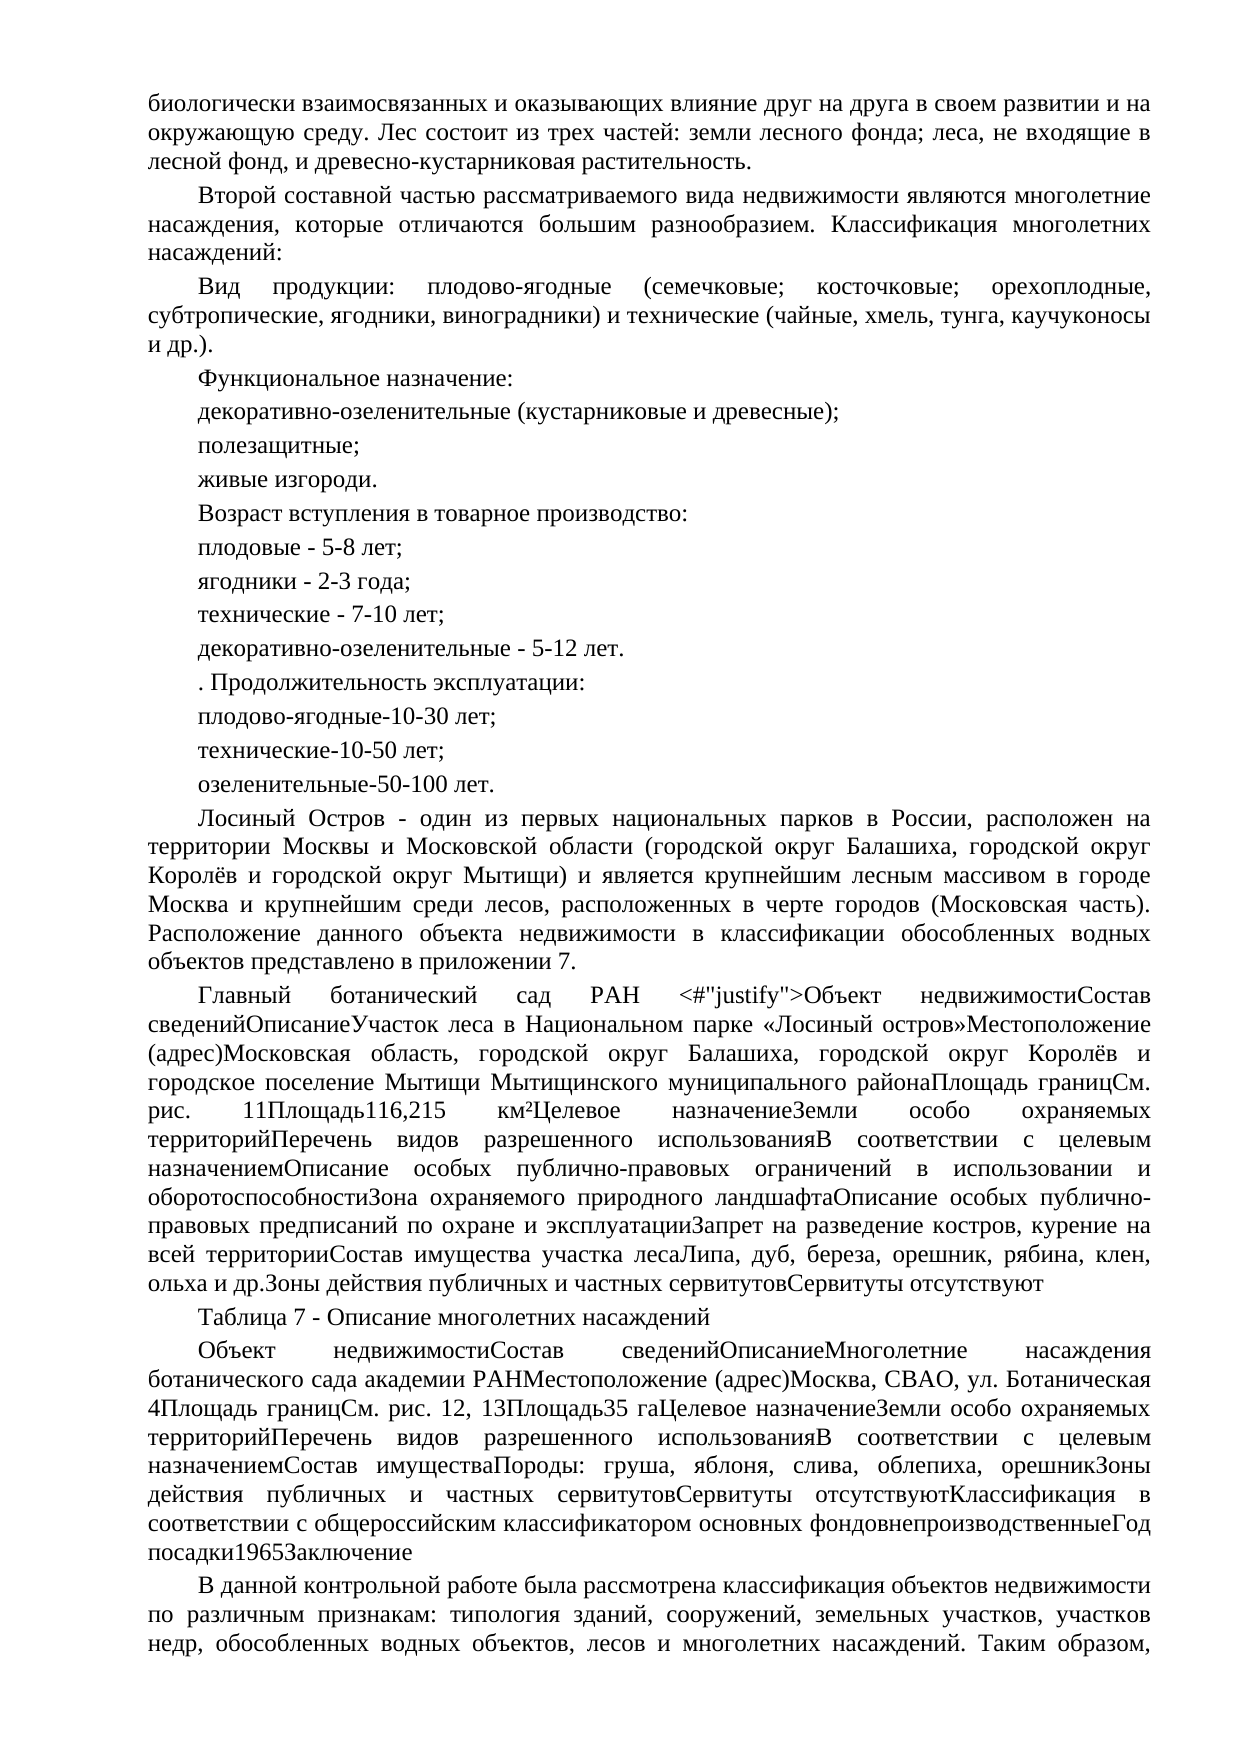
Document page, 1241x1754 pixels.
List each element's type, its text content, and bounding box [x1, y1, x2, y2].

text Второй составной частью рассматриваемого вида недвижимости являются многолетние насаждения, которые отличаются большим разнообразием. Классификация многолетних насаждений: [148, 180, 1152, 266]
text полезащитные; [148, 430, 1152, 459]
text ягодники - 2-3 года; [148, 566, 1152, 594]
text живые изгороди. [148, 464, 1152, 493]
text Возраст вступления в товарное производство: [148, 498, 1152, 527]
text Лосиный Остров - один из первых национальных парков в России, расположен на территории Москвы и Московской области (городской округ Балашиха, городской округ Королёв и городской округ Мытищи) и является крупнейшим лесным массивом в городе Москва и крупнейшим среди лесов, расположенных в черте городов (Московская часть). Расположение данного объекта недвижимости в классификации обособленных водных объектов представлено в приложении 7. [148, 803, 1152, 975]
text технические-10-50 лет; [148, 735, 1152, 764]
text озеленительные-50-100 лет. [148, 769, 1152, 798]
text плодовые - 5-8 лет; [148, 532, 1152, 561]
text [148, 1571, 1152, 1657]
text Функциональное назначение: [148, 363, 1152, 391]
text декоративно-озеленительные (кустарниковые и древесные); [148, 396, 1152, 425]
text Таблица 7 - Описание многолетних насаждений [148, 1302, 1152, 1330]
text технические - 7-10 лет; [148, 599, 1152, 628]
text плодово-ягодные-10-30 лет; [148, 701, 1152, 730]
text Главный ботанический сад РАН <#"justify">Объект недвижимостиСостав сведенийОписаниеУчасток леса в Национальном парке «Лосиный остров»Местоположение (адрес)Московская область, городской округ Балашиха, городской округ Королёв и городское поселение Мытищи Мытищинского муниципального районаПлощадь границСм. рис. 11Площадь116,215 км²Целевое назначениеЗемли особо охраняемых территорийПеречень видов разрешенного использованияВ соответствии с целевым назначениемОписание особых публично-правовых ограничений в использовании и оборотоспособностиЗона охраняемого природного ландшафтаОписание особых публично-правовых предписаний по охране и эксплуатацииЗапрет на разведение костров, курение на всей территорииСостав имущества участка лесаЛипа, дуб, береза, орешник, рябина, клен, ольха и др.Зоны действия публичных и частных сервитутовСервитуты отсутствуют [148, 980, 1152, 1297]
text . Продолжительность эксплуатации: [148, 667, 1152, 696]
text Объект недвижимостиСостав сведенийОписаниеМноголетние насаждения ботанического сада академии РАНМестоположение (адрес)Москва, СВАО, ул. Ботаническая 4Площадь границСм. рис. 12, 13Площадь35 гаЦелевое назначениеЗемли особо охраняемых территорийПеречень видов разрешенного использованияВ соответствии с целевым назначениемСостав имуществаПороды: груша, яблоня, слива, облепиха, орешникЗоны действия публичных и частных сервитутовСервитуты отсутствуютКлассификация в соответствии с общероссийским классификатором основных фондовнепроизводственныеГод посадки1965Заключение [148, 1336, 1152, 1566]
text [148, 88, 1152, 175]
text Вид продукции: плодово-ягодные (семечковые; косточковые; орехоплодные, субтропические, ягодники, виноградники) и технические (чайные, хмель, тунга, каучуконосы и др.). [148, 271, 1152, 357]
text декоративно-озеленительные - 5-12 лет. [148, 633, 1152, 662]
